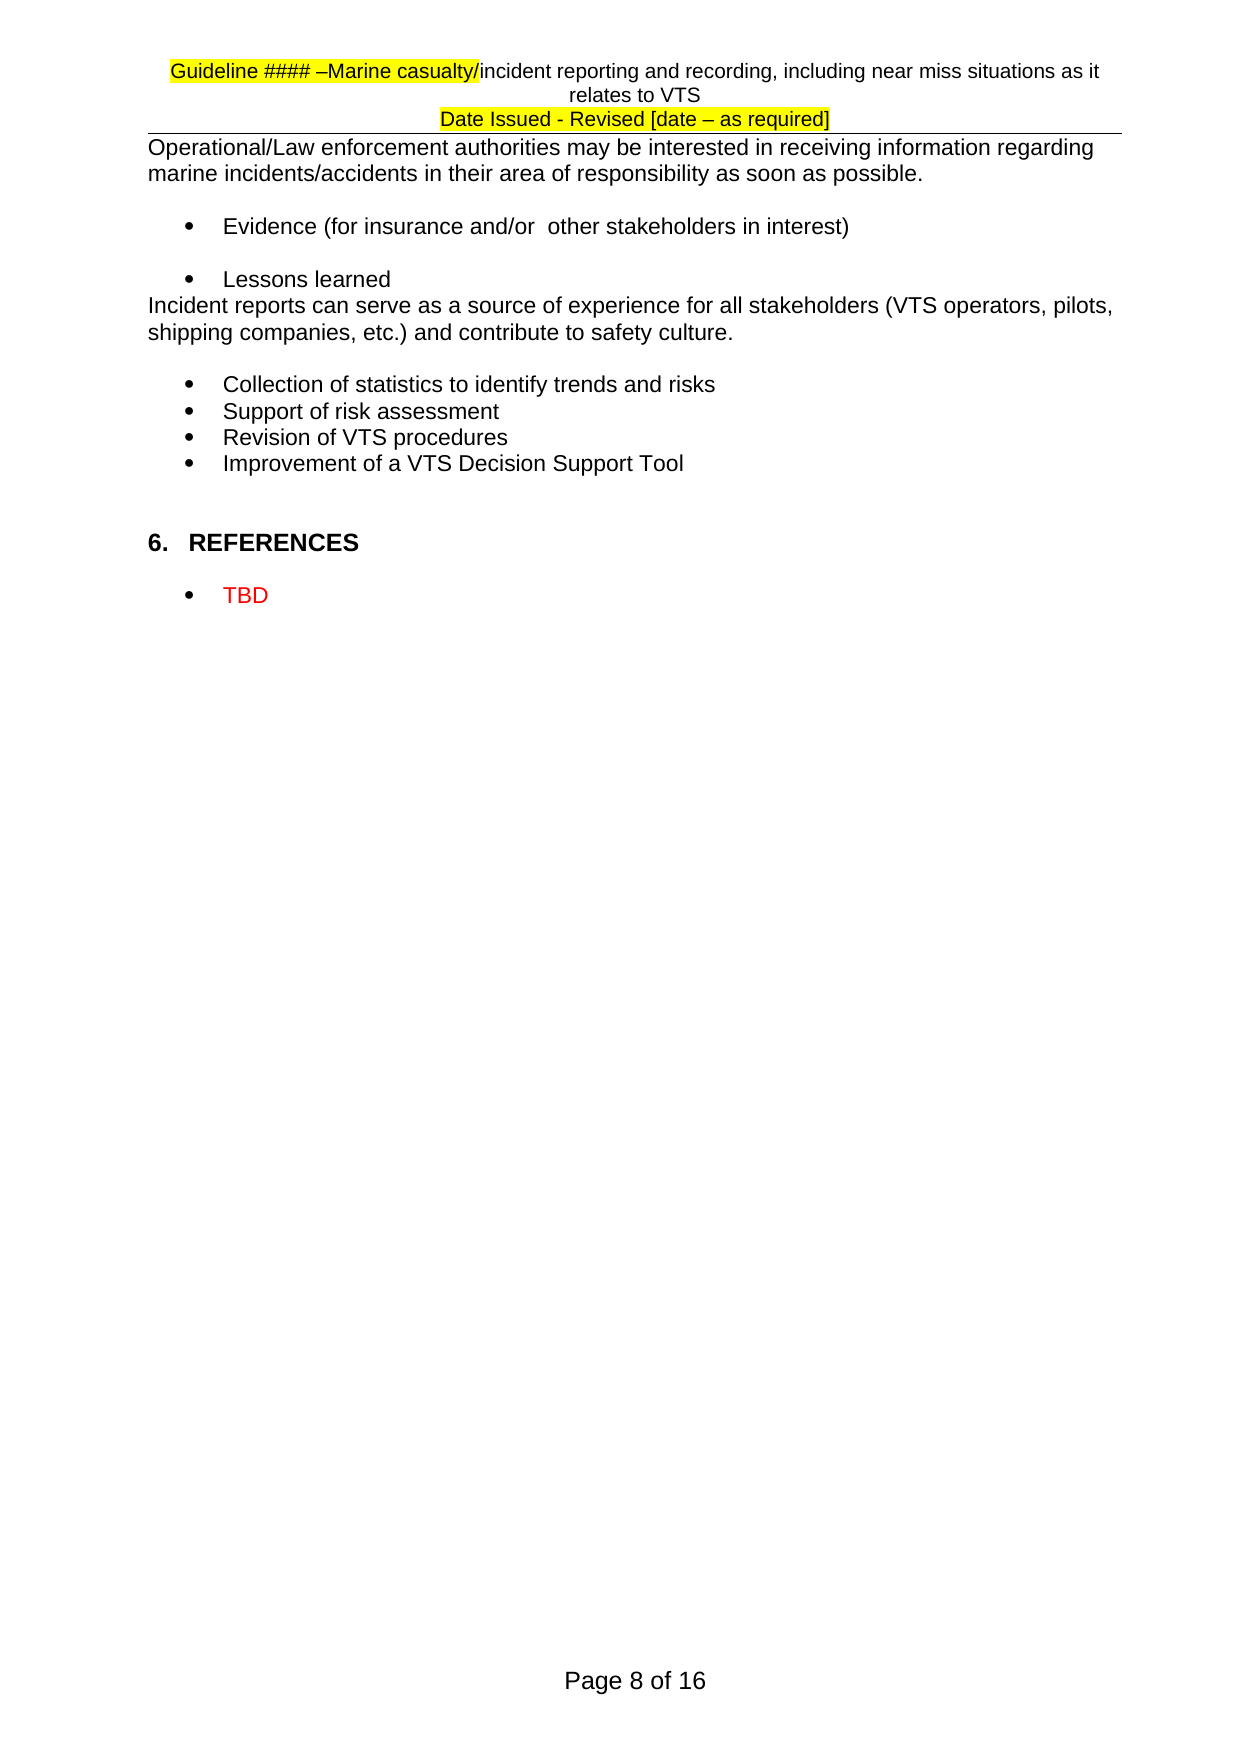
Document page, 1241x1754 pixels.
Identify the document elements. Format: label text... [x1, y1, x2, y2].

list Revision of VTS procedures [185, 424, 1122, 450]
list TBD [185, 582, 1122, 608]
list Evidence (for insurance and/or other stakeholders in interest) [185, 213, 1122, 239]
text Incident reports can serve as a source of experience for all stakeholders (VTS operators, pilots, shipping companies, etc.) and contribute to safety culture. [148, 292, 1122, 345]
list Support of risk assessment [185, 398, 1122, 424]
list Improvement of a VTS Decision Support Tool [185, 450, 1122, 477]
list Lessons learned [185, 266, 1122, 292]
subtitle References [148, 528, 1122, 557]
text Operational/Law enforcement authorities may be interested in receiving information regarding marine incidents/accidents in their area of responsibility as soon as possible. [148, 134, 1122, 187]
list Collection of statistics to identify trends and risks [185, 371, 1122, 398]
